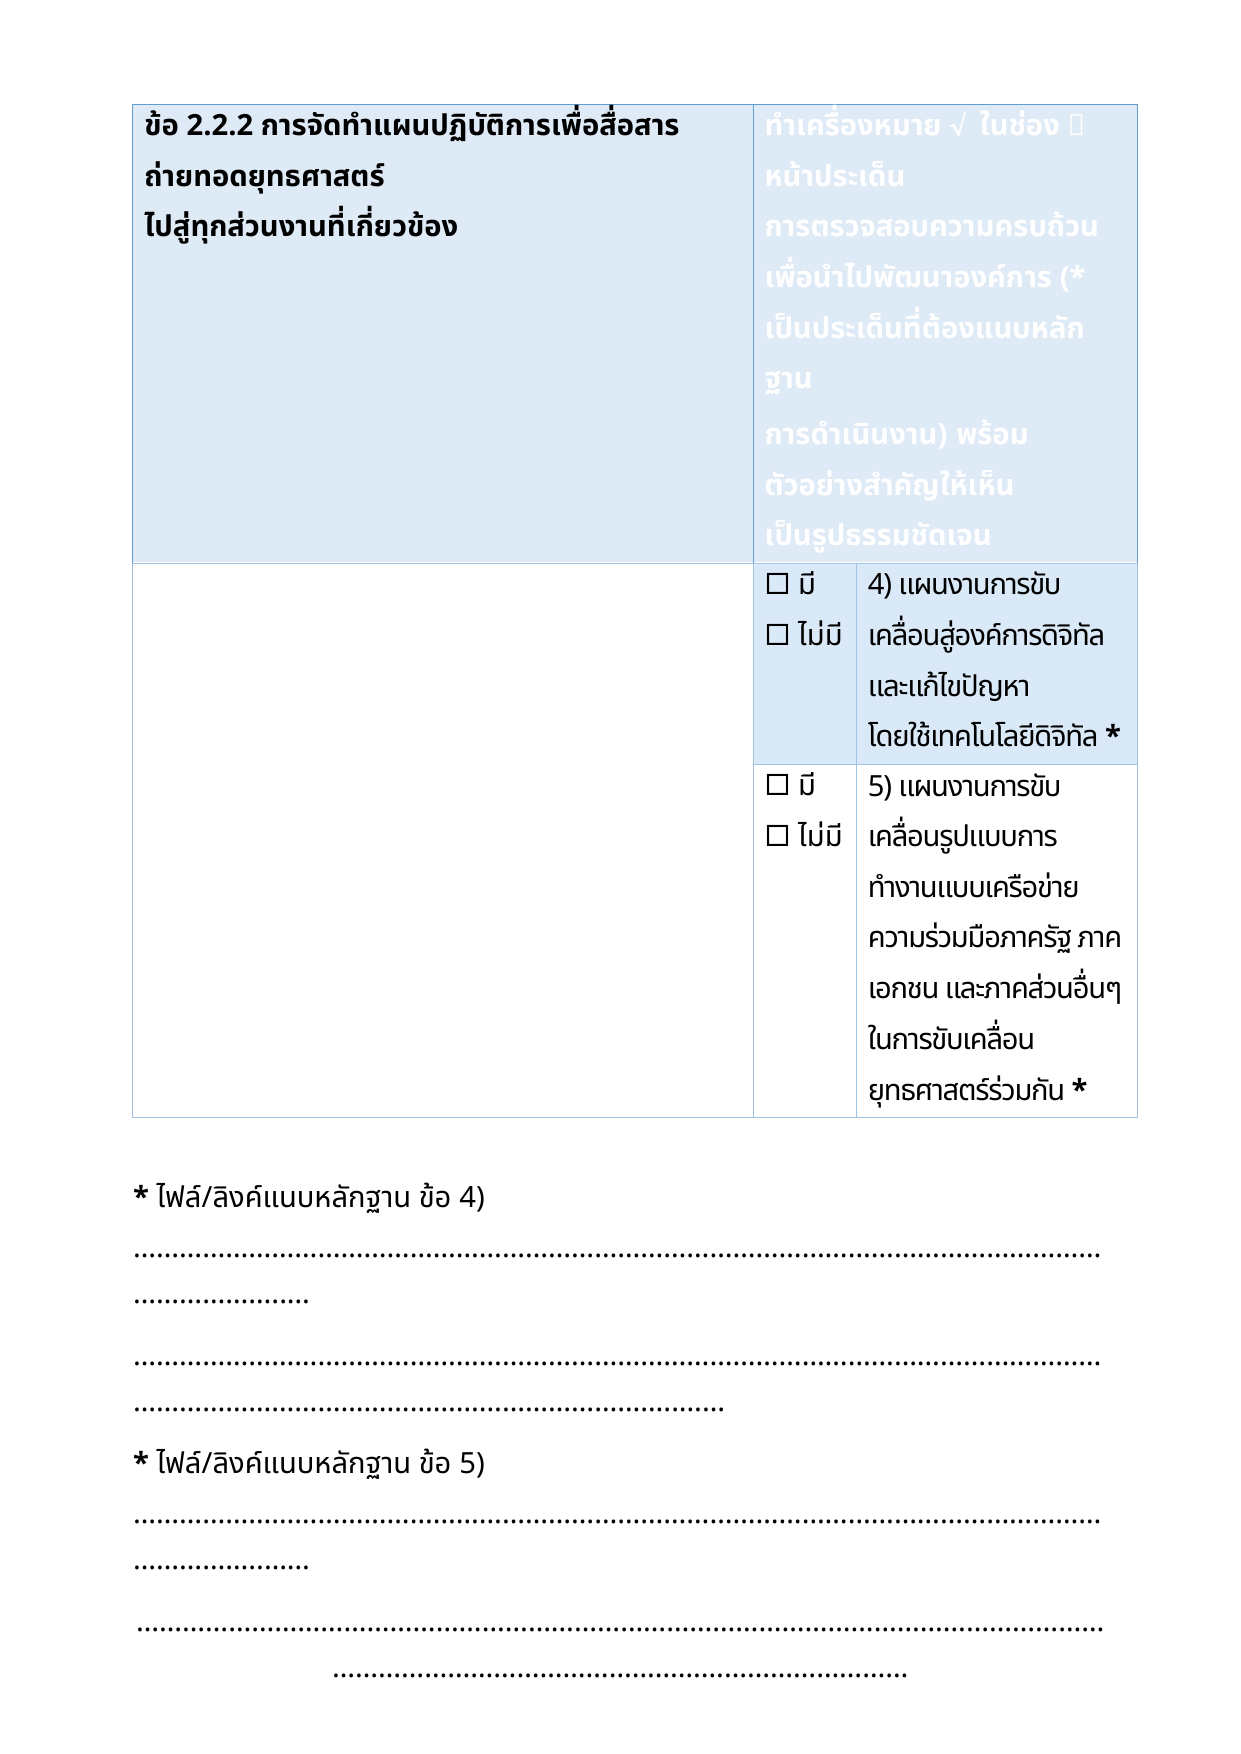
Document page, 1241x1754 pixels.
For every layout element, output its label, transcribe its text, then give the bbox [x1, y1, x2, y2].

text * ไฟล์/ลิงค์แนบหลักฐาน ข้อ 5) ……………………………………………………………………………………………………………………………..…… [133, 1443, 1107, 1578]
table_cell 5) แผนงานการขับเคลื่อนรูปแบบการทำงานแบบเครือข่ายความร่วมมือภาครัฐ ภาคเอกชน และภาคส่วนอื่นๆ ในการขับเคลื่อนยุทธศาสตร์ร่วมกัน * [857, 765, 1137, 1117]
text ………………………………………………………………………………………………………………………………………………………………………………… [133, 1601, 1107, 1686]
table_cell มี ไม่มี [754, 564, 856, 764]
text * ไฟล์/ลิงค์แนบหลักฐาน ข้อ 4) ………………………………………………………………………………………………………………………………..… [133, 1177, 1107, 1312]
text ……………………………………………………………………………………………………………………………………………………………………………..…… [133, 1335, 1107, 1420]
table_cell 4) แผนงานการขับเคลื่อนสู่องค์การดิจิทัล และแก้ไขปัญหา โดยใช้เทคโนโลยีดิจิทัล * [857, 564, 1137, 764]
table_cell มี ไม่มี [754, 765, 856, 1117]
table_header ทำเครื่องหมาย ในช่อง หน้าประเด็น การตรวจสอบความครบถ้วน เพื่อนำไปพัฒนาองค์การ (* เป็นประเด็นที่ต้องแนบหลักฐาน การดำเนินงาน) พร้อมตัวอย่างสำคัญให้เห็น เป็นรูปธรรมชัดเจน [754, 105, 1137, 562]
table_header ข้อ 2.2.2 การจัดทำแผนปฏิบัติการเพื่อสื่อสารถ่ายทอดยุทธศาสตร์ ไปสู่ทุกส่วนงานที่เกี่ยวข้อง [133, 105, 753, 562]
